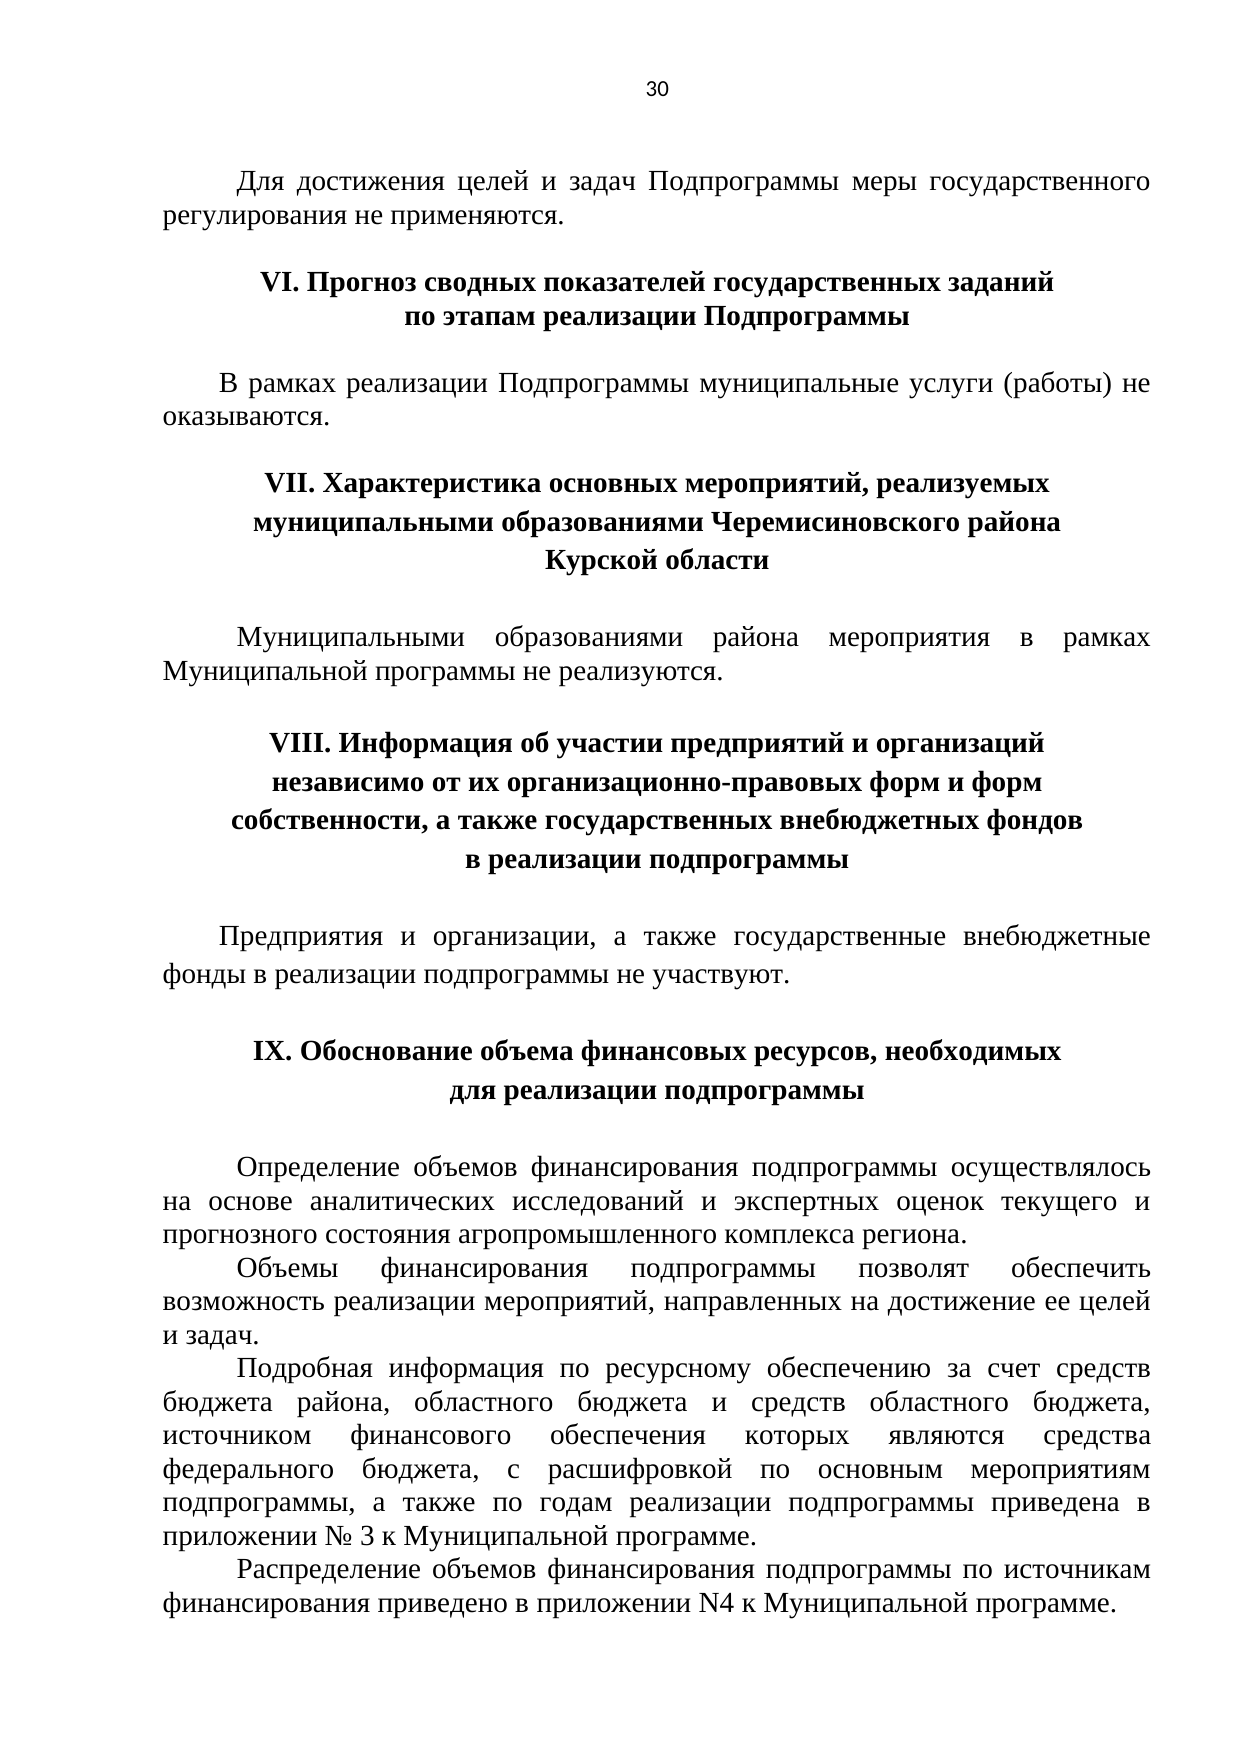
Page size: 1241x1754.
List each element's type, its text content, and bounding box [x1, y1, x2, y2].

text VIII. Информация об участии предприятий и организаций [162, 725, 1152, 759]
text VI. Прогноз сводных показателей государственных заданий [162, 264, 1152, 298]
text Для достижения целей и задач Подпрограммы меры государственного регулирования не применяются. [162, 163, 1152, 231]
text Распределение объемов финансирования подпрограммы по источникам финансирования приведено в приложении N4 к Муниципальной программе. [162, 1552, 1152, 1619]
text В рамках реализации Подпрограммы муниципальные услуги (работы) не оказываются. [162, 365, 1152, 432]
text Муниципальными образованиями района мероприятия в рамках Муниципальной программы не реализуются. [162, 619, 1152, 687]
text Курской области [162, 542, 1152, 576]
text муниципальными образованиями Черемисиновского района [162, 504, 1152, 537]
text независимо от их организационно-правовых форм и форм [162, 764, 1152, 797]
text Определение объемов финансирования подпрограммы осуществлялось на основе аналитических исследований и экспертных оценок текущего и прогнозного состояния агропромышленного комплекса региона. [162, 1149, 1152, 1250]
text Объемы финансирования подпрограммы позволят обеспечить возможность реализации мероприятий, направленных на достижение ее целей и задач. [162, 1250, 1152, 1350]
text Предприятия и организации, а также государственные внебюджетные фонды в реализации подпрограммы не участвуют. [162, 918, 1152, 990]
text Подробная информация по ресурсному обеспечению за счет средств бюджета района, областного бюджета и средств областного бюджета, источником финансового обеспечения которых являются средства федерального бюджета, с расшифровкой по основным мероприятиям подпрограммы, а также по годам реализации подпрограммы приведена в приложении № 3 к Муниципальной программе. [162, 1350, 1152, 1552]
text собственности, а также государственных внебюджетных фондов [162, 802, 1152, 836]
text VII. Характеристика основных мероприятий, реализуемых [162, 465, 1152, 499]
text IX. Обоснование объема финансовых ресурсов, необходимых [162, 1033, 1152, 1067]
text для реализации подпрограммы [162, 1072, 1152, 1106]
text по этапам реализации Подпрограммы [162, 298, 1152, 331]
text в реализации подпрограммы [162, 841, 1152, 874]
